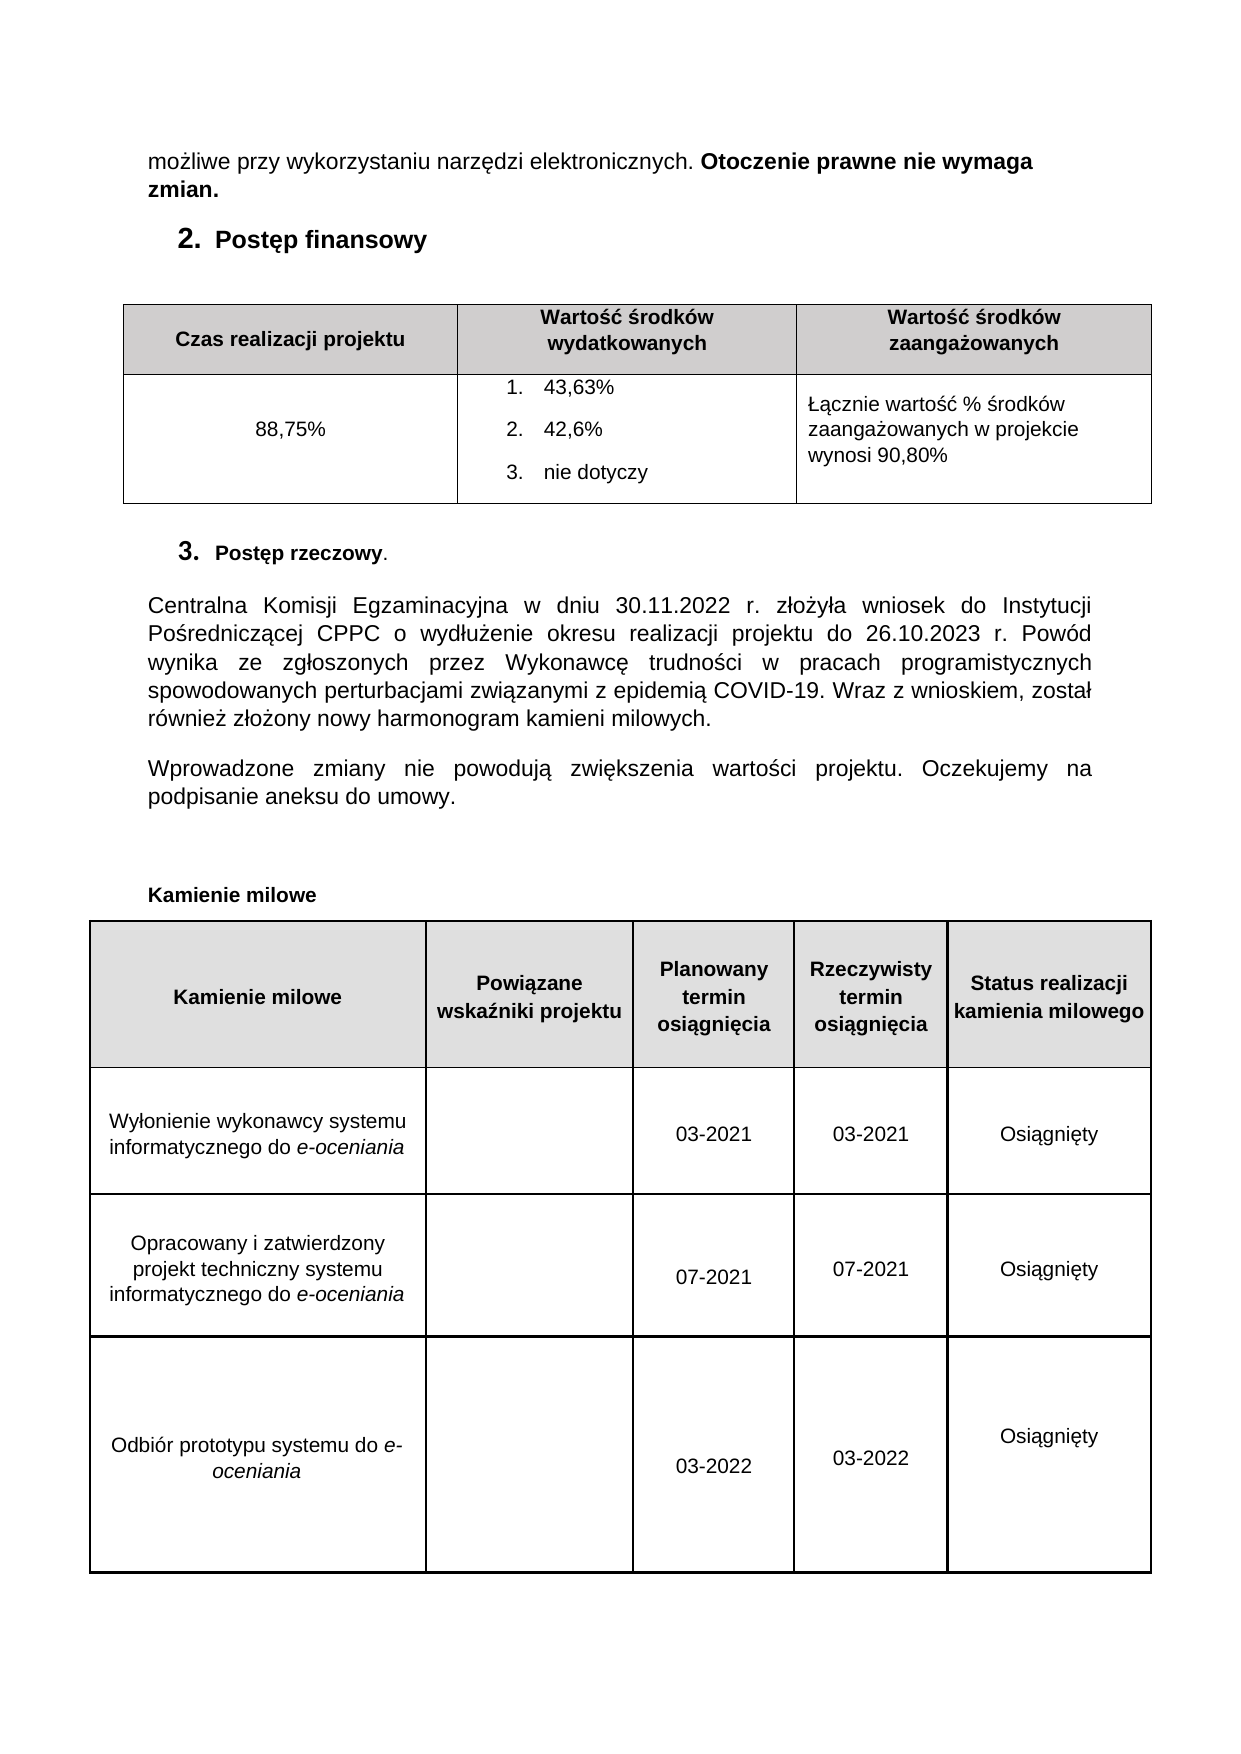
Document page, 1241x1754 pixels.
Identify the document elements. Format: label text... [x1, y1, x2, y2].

table_cell 07-2021 [634, 1195, 793, 1335]
table_cell Osiągnięty [949, 1338, 1150, 1571]
table_cell Łącznie wartość % środków zaangażowanych w projekcie wynosi 90,80% [797, 375, 1151, 502]
table_header Status realizacji kamienia milowego [949, 922, 1150, 1067]
table_header Powiązane wskaźniki projektu [427, 922, 632, 1067]
table_cell Odbiór prototypu systemu do e-oceniania [91, 1338, 425, 1571]
text Kamienie milowe [148, 883, 1093, 907]
table_header Planowany termin osiągnięcia [634, 922, 793, 1067]
table_header Kamienie milowe [91, 922, 425, 1067]
table_cell 03-2022 [795, 1338, 946, 1571]
table_cell Opracowany i zatwierdzony projekt techniczny systemu informatycznego do e-oceniania [91, 1195, 425, 1335]
table_cell Osiągnięty [949, 1068, 1150, 1193]
table_cell 03-2022 [634, 1338, 793, 1571]
table_header Wartość środków wydatkowanych [458, 305, 796, 374]
subtitle Postęp finansowy [177, 221, 1093, 255]
text Wprowadzone zmiany nie powodują zwiększenia wartości projektu. Oczekujemy na podpisanie aneksu do umowy. [148, 754, 1093, 809]
table_cell [427, 1195, 632, 1335]
table_header Wartość środków zaangażowanych [797, 305, 1151, 374]
table_header Rzeczywisty termin osiągnięcia [795, 922, 946, 1067]
table_cell 07-2021 [795, 1195, 946, 1335]
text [148, 148, 1093, 202]
table_cell [427, 1068, 632, 1193]
table_header Czas realizacji projektu [124, 305, 457, 374]
table_cell 03-2021 [795, 1068, 946, 1193]
table_cell Wyłonienie wykonawcy systemu informatycznego do e-oceniania [91, 1068, 425, 1193]
text Centralna Komisji Egzaminacyjna w dniu 30.11.2022 r. złożyła wniosek do Instytucji Pośredniczącej CPPC o wydłużenie okresu realizacji projektu do 26.10.2023 r. Powód wynika ze zgłoszonych przez Wykonawcę trudności w pracach programistycznych spowodowanych perturbacjami związanymi z epidemią COVID-19. Wraz z wnioskiem, został również złożony nowy harmonogram kamieni milowych. [148, 592, 1093, 732]
table_cell Osiągnięty [949, 1195, 1150, 1335]
table_cell 03-2021 [634, 1068, 793, 1193]
table_cell [427, 1338, 632, 1571]
table_cell 43,63% 42,6% nie dotyczy [458, 375, 796, 502]
table_cell 88,75% [124, 375, 457, 502]
list Postęp rzeczowy. [177, 532, 1093, 568]
